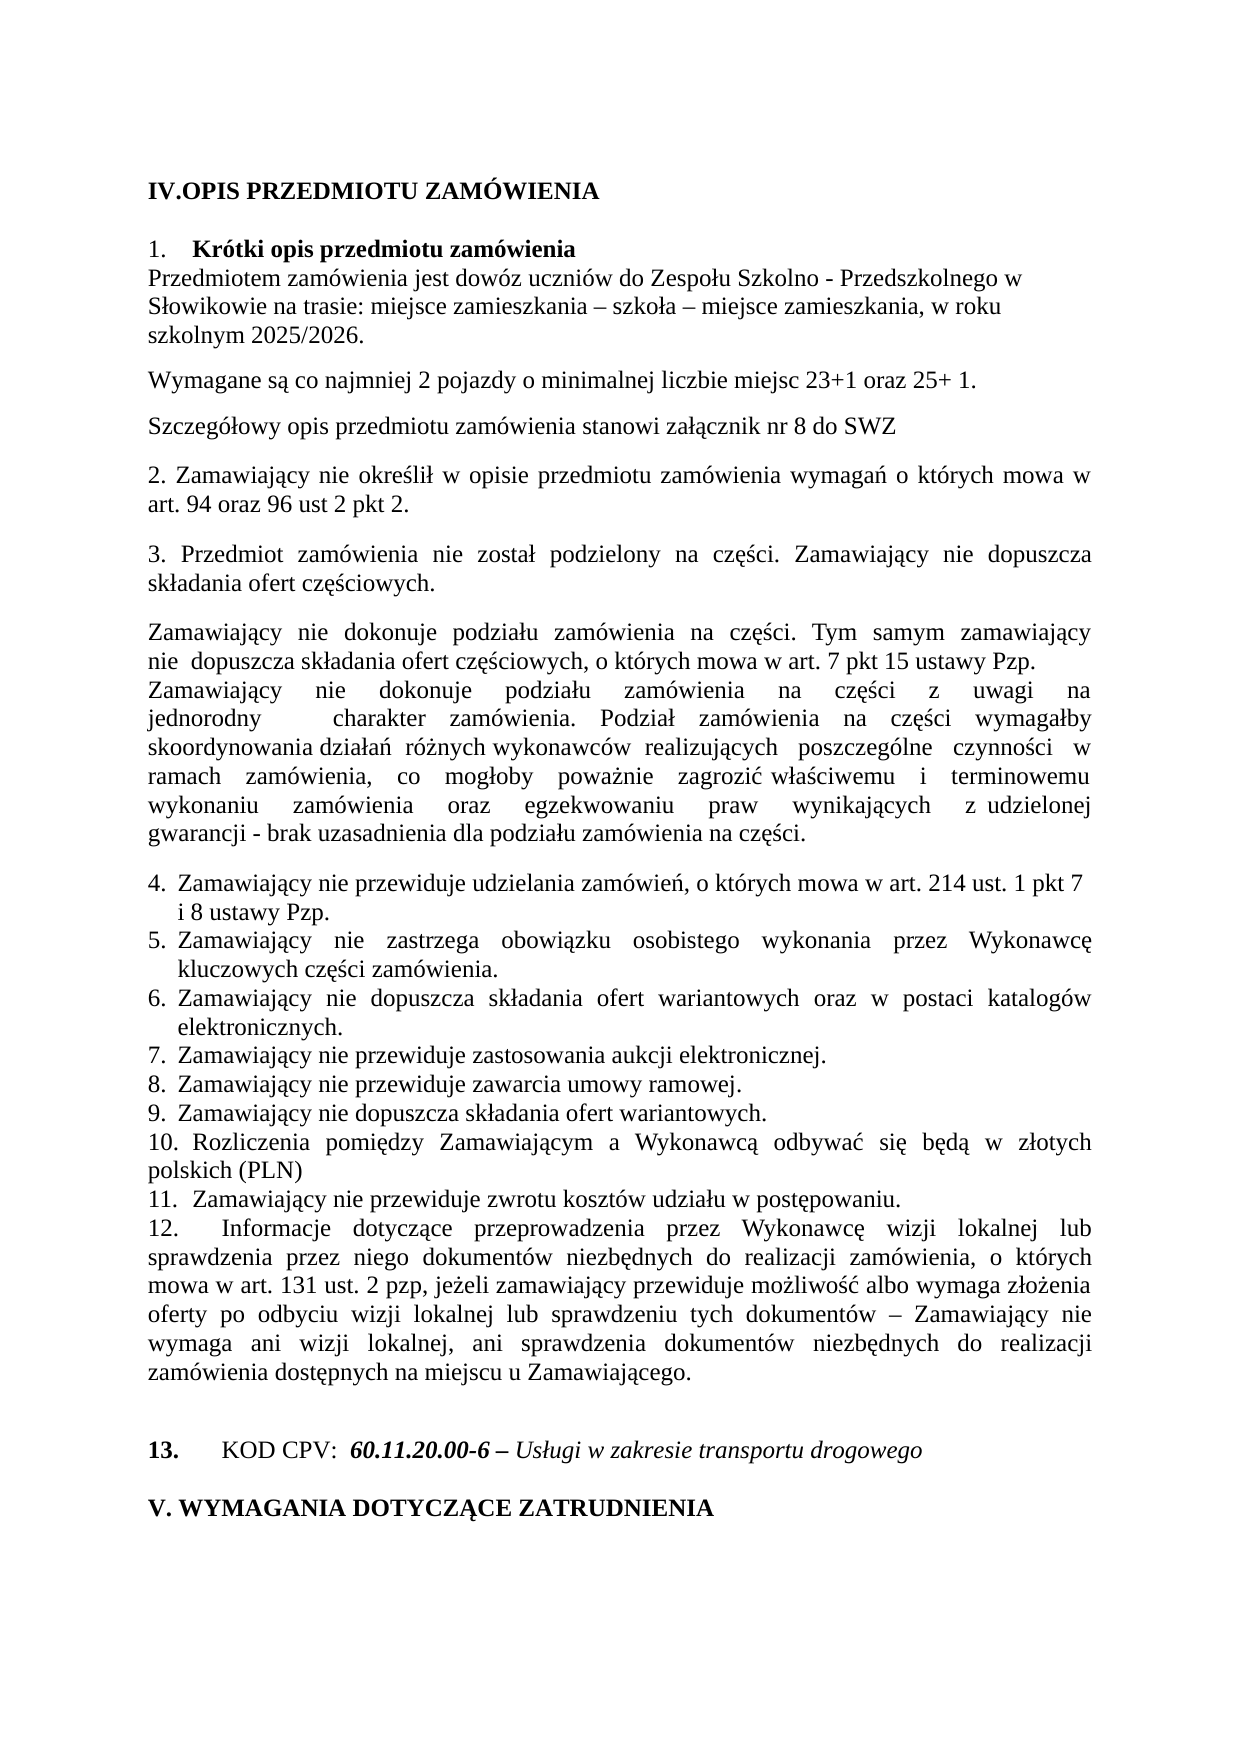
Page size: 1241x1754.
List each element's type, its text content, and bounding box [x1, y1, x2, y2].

list KOD CPV: 60.11.20.00-6 – Usługi w zakresie transportu drogowego [148, 1435, 1093, 1464]
list Zamawiający nie dopuszcza składania ofert wariantowych. [148, 1098, 1093, 1127]
text 3. Przedmiot zamówienia nie został podzielony na części. Zamawiający nie dopuszcza składania ofert częściowych. [148, 539, 1093, 596]
list Zamawiający nie przewiduje zastosowania aukcji elektronicznej. [148, 1041, 1093, 1069]
list Zamawiający nie przewiduje zwrotu kosztów udziału w postępowaniu. [148, 1184, 1093, 1213]
list Informacje dotyczące przeprowadzenia przez Wykonawcę wizji lokalnej lub sprawdzenia przez niego dokumentów niezbędnych do realizacji zamówienia, o których mowa w art. 131 ust. 2 pzp, jeżeli zamawiający przewiduje możliwość albo wymaga złożenia oferty po odbyciu wizji lokalnej lub sprawdzeniu tych dokumentów – Zamawiający nie wymaga ani wizji lokalnej, ani sprawdzenia dokumentów niezbędnych do realizacji zamówienia dostępnych na miejscu u Zamawiającego. [148, 1213, 1093, 1386]
text 2. Zamawiający nie określił w opisie przedmiotu zamówienia wymagań o których mowa w art. 94 oraz 96 ust 2 pkt 2. [148, 461, 1093, 518]
list Zamawiający nie zastrzega obowiązku osobistego wykonania przez Wykonawcę kluczowych części zamówienia. [148, 926, 1093, 983]
text V. WYMAGANIA DOTYCZĄCE ZATRUDNIENIA [148, 1493, 1093, 1521]
text Zamawiający nie dokonuje podziału zamówienia na części z uwagi na jednorodny charakter zamówienia. Podział zamówienia na części wymagałby skoordynowania działań różnych wykonawców realizujących poszczególne czynności w ramach zamówienia, co mogłoby poważnie zagrozić właściwemu i terminowemu wykonaniu zamówienia oraz egzekwowaniu praw wynikających z udzielonej gwarancji - brak uzasadnienia dla podziału zamówienia na części. [148, 675, 1093, 847]
text Zamawiający nie dokonuje podziału zamówienia na części. Tym samym zamawiający nie dopuszcza składania ofert częściowych, o których mowa w art. 7 pkt 15 ustawy Pzp. [148, 617, 1093, 675]
list Zamawiający nie dopuszcza składania ofert wariantowych oraz w postaci katalogów elektronicznych. [148, 983, 1093, 1041]
text Szczegółowy opis przedmiotu zamówienia stanowi załącznik nr 8 do SWZ [148, 411, 1093, 440]
text IV.OPIS PRZEDMIOTU ZAMÓWIENIA [148, 176, 1093, 205]
list Rozliczenia pomiędzy Zamawiającym a Wykonawcą odbywać się będą w złotych polskich (PLN) [148, 1127, 1093, 1184]
list Zamawiający nie przewiduje udzielania zamówień, o których mowa w art. 214 ust. 1 pkt 7 i 8 ustawy Pzp. [148, 868, 1093, 926]
list Zamawiający nie przewiduje zawarcia umowy ramowej. [148, 1069, 1093, 1098]
text Wymagane są co najmniej 2 pojazdy o minimalnej liczbie miejsc 23+1 oraz 25+ 1. [148, 366, 1093, 394]
text Przedmiotem zamówienia jest dowóz uczniów do Zespołu Szkolno - Przedszkolnego w Słowikowie na trasie: miejsce zamieszkania – szkoła – miejsce zamieszkania, w roku szkolnym 2025/2026. [148, 263, 1093, 349]
list Krótki opis przedmiotu zamówienia [148, 234, 1093, 263]
